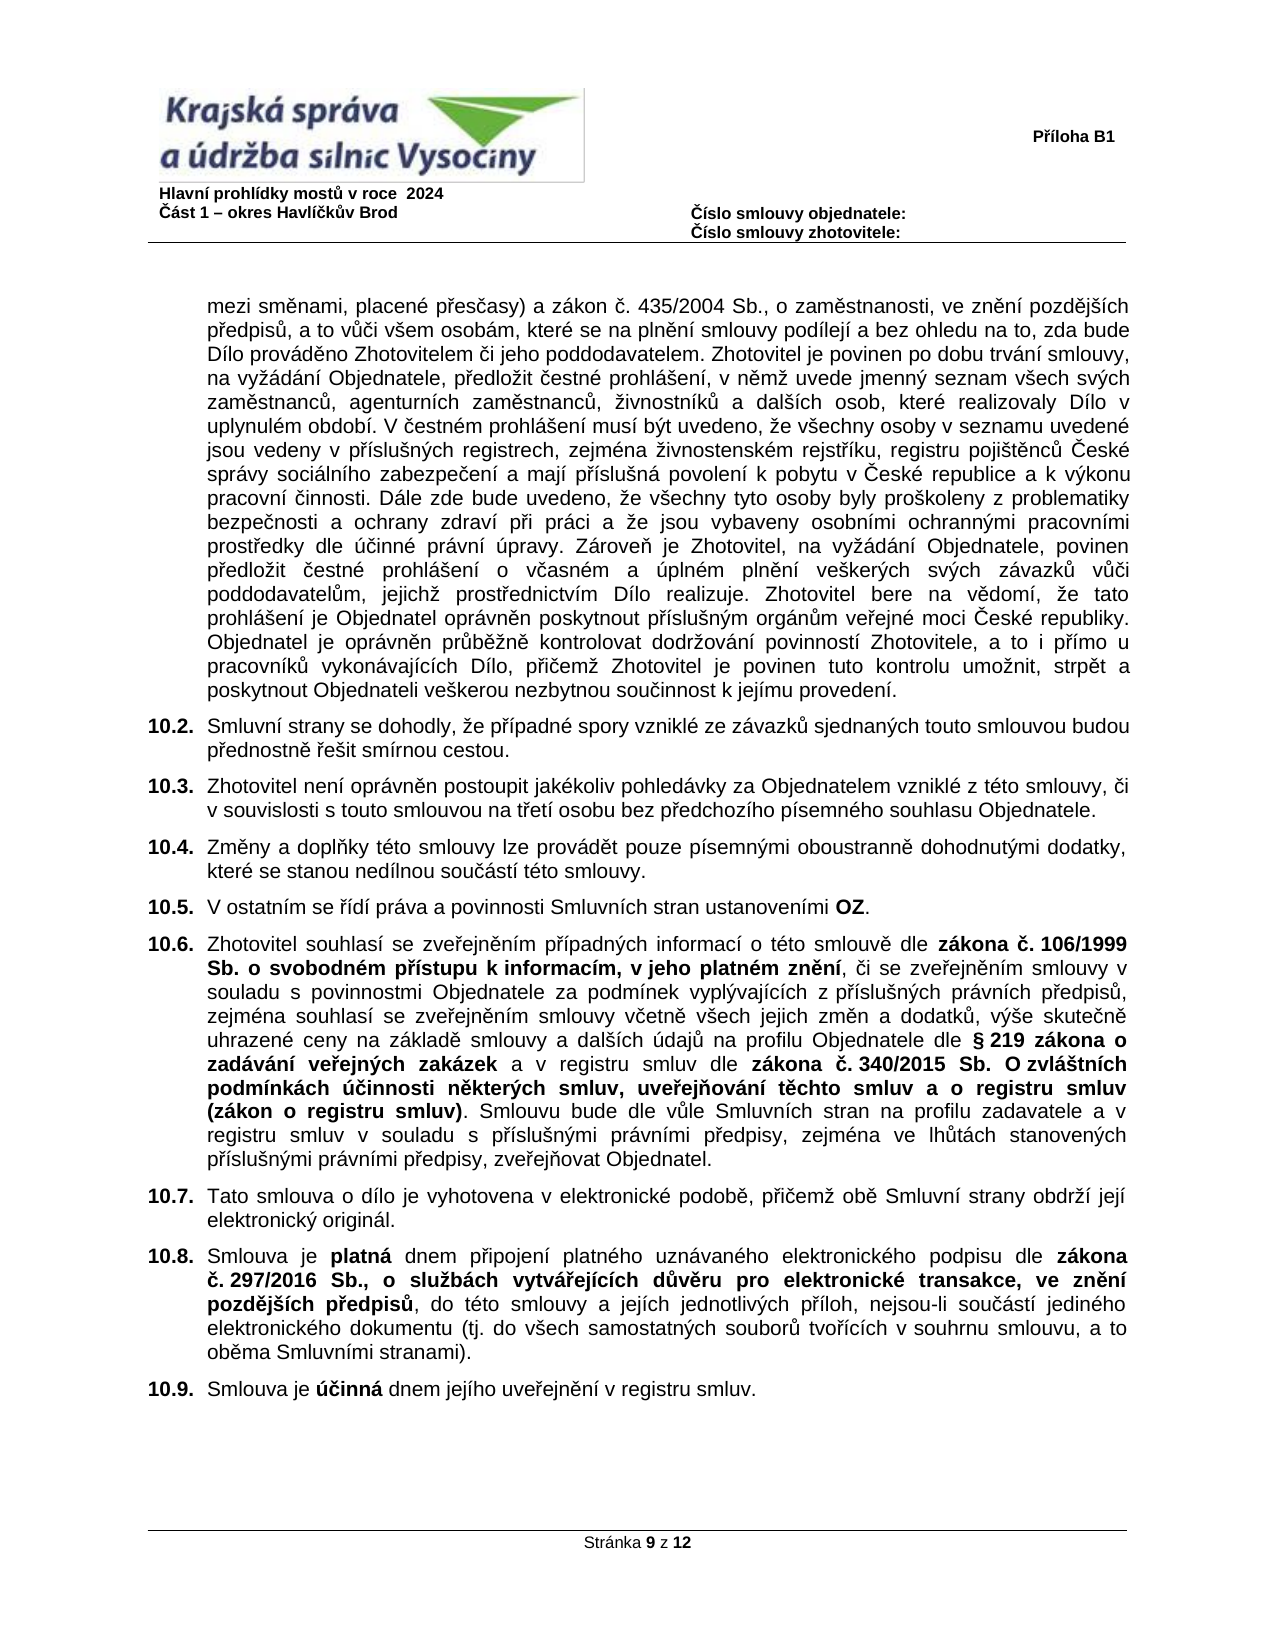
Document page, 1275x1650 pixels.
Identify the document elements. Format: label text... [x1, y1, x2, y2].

list V ostatním se řídí práva a povinnosti Smluvních stran ustanoveními OZ. [148, 895, 1127, 919]
list Změny a doplňky této smlouvy lze provádět pouze písemnými oboustranně dohodnutými dodatky, které se stanou nedílnou součástí této smlouvy. [148, 835, 1127, 883]
list Smlouva je platná dnem připojení platného uznávaného elektronického podpisu dle zákona č. 297/2016 Sb., o službách vytvářejících důvěru pro elektronické transakce, ve znění pozdějších předpisů, do této smlouvy a jejích jednotlivých příloh, nejsou-li součástí jediného elektronického dokumentu (tj. do všech samostatných souborů tvořících v souhrnu smlouvu, a to oběma Smluvními stranami). [148, 1244, 1127, 1364]
list Smluvní strany se dohodly, že případné spory vzniklé ze závazků sjednaných touto smlouvou budou přednostně řešit smírnou cestou. [148, 714, 1131, 762]
list Smlouva je účinná dnem jejího uveřejnění v registru smluv. [148, 1376, 1127, 1400]
list Zhotovitel není oprávněn postoupit jakékoliv pohledávky za Objednatelem vzniklé z této smlouvy, či v souvislosti s touto smlouvou na třetí osobu bez předchozího písemného souhlasu Objednatele. [148, 774, 1131, 822]
picture [158, 88, 586, 184]
list Tato smlouva o dílo je vyhotovena v elektronické podobě, přičemž obě Smluvní strany obdrží její elektronický originál. [148, 1184, 1127, 1232]
list Zhotovitel souhlasí se zveřejněním případných informací o této smlouvě dle zákona č. 106/1999 Sb. o svobodném přístupu k informacím, v jeho platném znění, či se zveřejněním smlouvy v souladu s povinnostmi Objednatele za podmínek vyplývajících z příslušných právních předpisů, zejména souhlasí se zveřejněním smlouvy včetně všech jejich změn a dodatků, výše skutečně uhrazené ceny na základě smlouvy a dalších údajů na profilu Objednatele dle § 219 zákona o zadávání veřejných zakázek a v registru smluv dle zákona č. 340/2015 Sb. O zvláštních podmínkách účinnosti některých smluv, uveřejňování těchto smluv a o registru smluv (zákon o registru smluv). Smlouvu bude dle vůle Smluvních stran na profilu zadavatele a v registru smluv v souladu s příslušnými právními předpisy, zejména ve lhůtách stanovených příslušnými právními předpisy, zveřejňovat Objednatel. [148, 932, 1127, 1171]
